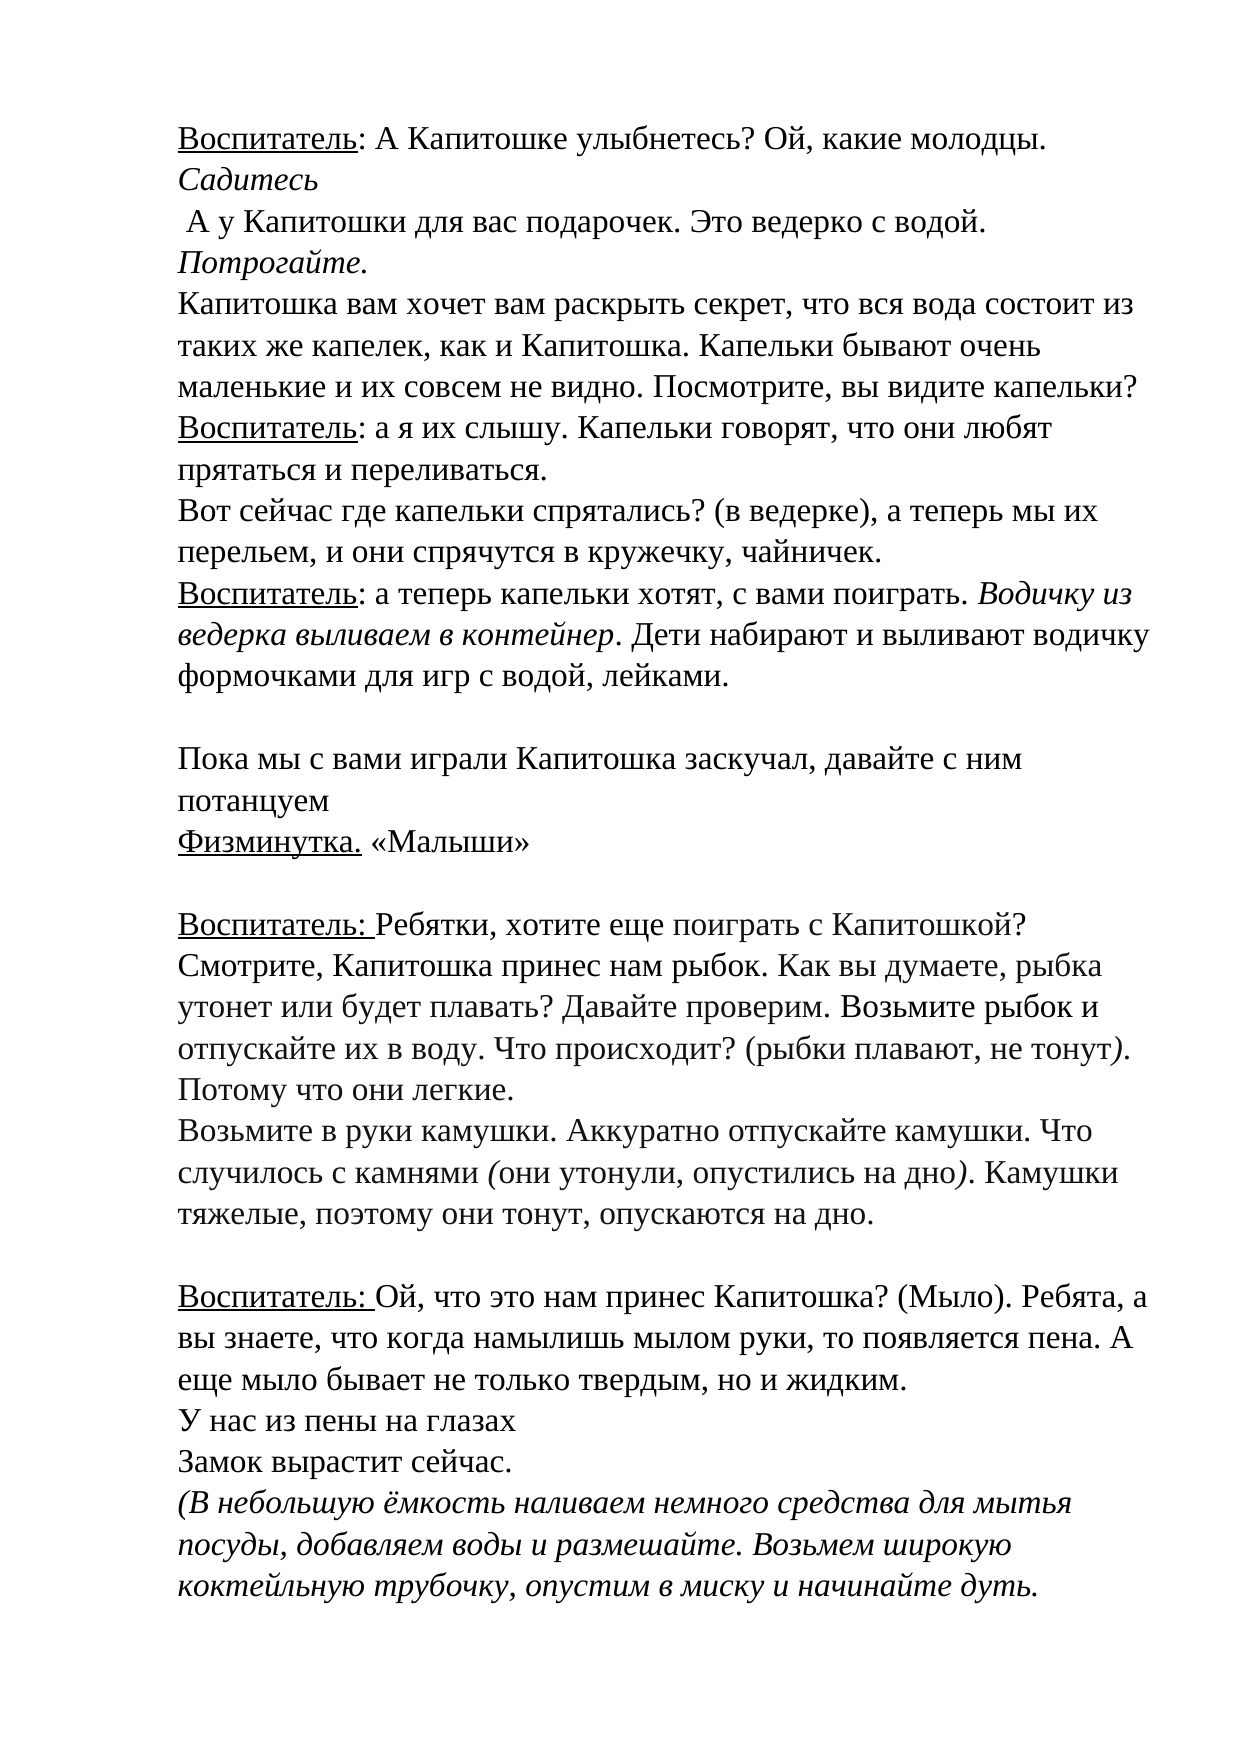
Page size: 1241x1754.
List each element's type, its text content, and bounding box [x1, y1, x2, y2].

text А у Капитошки для вас подарочек. Это ведерко с водой. Потрогайте. [177, 201, 1152, 281]
text Воспитатель: А Капитошке улыбнетесь? Ой, какие молодцы. Садитесь [177, 118, 1152, 198]
text Воспитатель: а теперь капельки хотят, с вами поиграть. Водичку из ведерка выливаем в контейнер. Дети набирают и выливают водичку формочками для игр с водой, лейками. [177, 573, 1152, 694]
text Капитошка вам хочет вам раскрыть секрет, что вся вода состоит из таких же капелек, как и Капитошка. Капельки бывают очень маленькие и их совсем не видно. Посмотрите, вы видите капельки? [177, 283, 1152, 404]
text Пока мы с вами играли Капитошка заскучал, давайте с ним потанцуем [177, 738, 1152, 818]
text Воспитатель: а я их слышу. Капельки говорят, что они любят прятаться и переливаться. [177, 408, 1152, 487]
text Вот сейчас где капельки спрятались? (в ведерке), а теперь мы их перельем, и они спрячутся в кружечку, чайничек. [177, 490, 1152, 570]
text Физминутка. «Малыши» [177, 821, 1152, 859]
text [177, 1400, 1152, 1604]
text Воспитатель: Ой, что это нам принес Капитошка? (Мыло). Ребята, а вы знаете, что когда намылишь мылом руки, то появляется пена. А еще мыло бывает не только твердым, но и жидким. [177, 1276, 1152, 1397]
text Воспитатель: Ребятки, хотите еще поиграть с Капитошкой? Смотрите, Капитошка принес нам рыбок. Как вы думаете, рыбка утонет или будет плавать? Давайте проверим. Возьмите рыбок и отпускайте их в воду. Что происходит? (рыбки плавают, не тонут). Потому что они легкие. [177, 904, 1152, 1108]
text Возьмите в руки камушки. Аккуратно отпускайте камушки. Что случилось с камнями (они утонули, опустились на дно). Камушки тяжелые, поэтому они тонут, опускаются на дно. [177, 1111, 1152, 1232]
